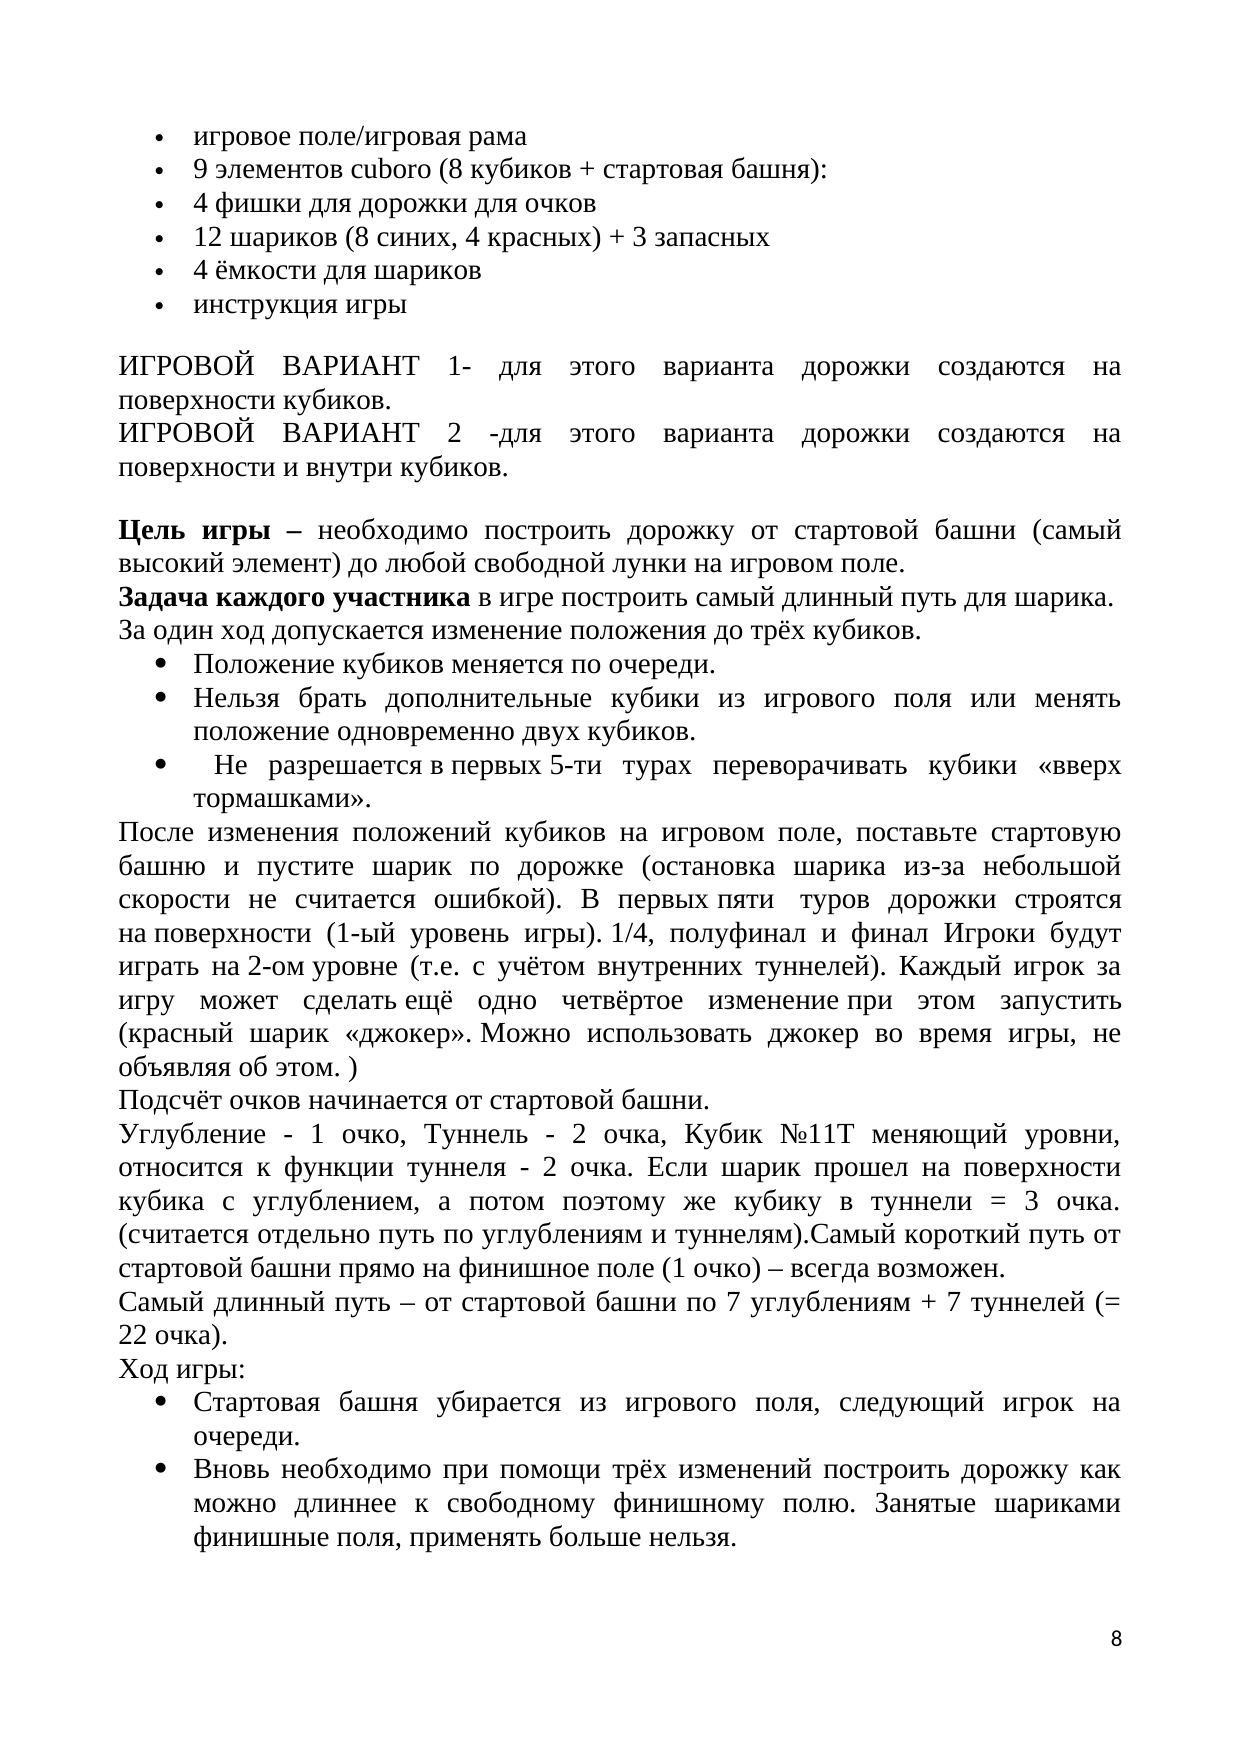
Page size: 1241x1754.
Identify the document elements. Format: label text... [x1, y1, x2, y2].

text За один ход допускается изменение положения до трёх кубиков. [118, 612, 1122, 646]
list Нельзя брать дополнительные кубики из игрового поля или менять положение одновременно двух кубиков. [156, 680, 1122, 747]
text Самый длинный путь – от стартовой башни по 7 углублениям + 7 туннелей (= 22 очка). [118, 1284, 1122, 1351]
text Ход игры: [118, 1351, 1122, 1384]
list Стартовая башня убирается из игрового поля, следующий игрок на очереди. [156, 1384, 1122, 1451]
text Цель игры – необходимо построить дорожку от стартовой башни (самый высокий элемент) до любой свободной лунки на игровом поле. [118, 512, 1122, 579]
list 4 ёмкости для шариков [156, 252, 1122, 286]
list ИГРОВОЙ ВАРИАНТ 1- для этого варианта дорожки создаются на поверхности кубиков. [118, 348, 1122, 416]
text Углубление - 1 очко, Туннель - 2 очка, Кубик №11Т меняющий уровни, относится к функции туннеля - 2 очка. Если шарик прошел на поверхности кубика с углублением, а потом поэтому же кубику в туннели = 3 очка. (считается отдельно путь по углублениям и туннелям).Самый короткий путь от стартовой башни прямо на финишное поле (1 очко) – всегда возможен. [118, 1116, 1122, 1284]
list 9 элементов cuboro (8 кубиков + стартовая башня): [156, 152, 1122, 185]
list ИГРОВОЙ ВАРИАНТ 2 -для этого варианта дорожки создаются на поверхности и внутри кубиков. [118, 416, 1122, 483]
list 4 фишки для дорожки для очков [156, 185, 1122, 219]
list Положение кубиков меняется по очереди. [156, 646, 1122, 680]
list игровое поле/игровая рама [156, 118, 1122, 152]
list Не разрешается в первых 5-ти турах переворачивать кубики «вверх тормашками». [156, 747, 1122, 814]
list 12 шариков (8 синих, 4 красных) + 3 запасных [156, 219, 1122, 252]
text Подсчёт очков начинается от стартовой башни. [118, 1082, 1122, 1116]
text Задача каждого участника в игре построить самый длинный путь для шарика. [118, 579, 1122, 612]
list Вновь необходимо при помощи трёх изменений построить дорожку как можно длиннее к свободному финишному полю. Занятые шариками финишные поля, применять больше нельзя. [156, 1451, 1122, 1552]
text После изменения положений кубиков на игровом поле, поставьте стартовую башню и пустите шарик по дорожке (остановка шарика из-за небольшой скорости не считается ошибкой). В первых пяти туров дорожки строятся на поверхности (1-ый уровень игры). 1/4, полуфинал и финал Игроки будут играть на 2-ом уровне (т.е. с учётом внутренних туннелей). Каждый игрок за игру может сделать ещё одно четвёртое изменение при этом запустить (красный шарик «джокер». Можно использовать джокер во время игры, не объявляя об этом. ) [118, 814, 1122, 1082]
list инструкция игры [156, 286, 1122, 319]
